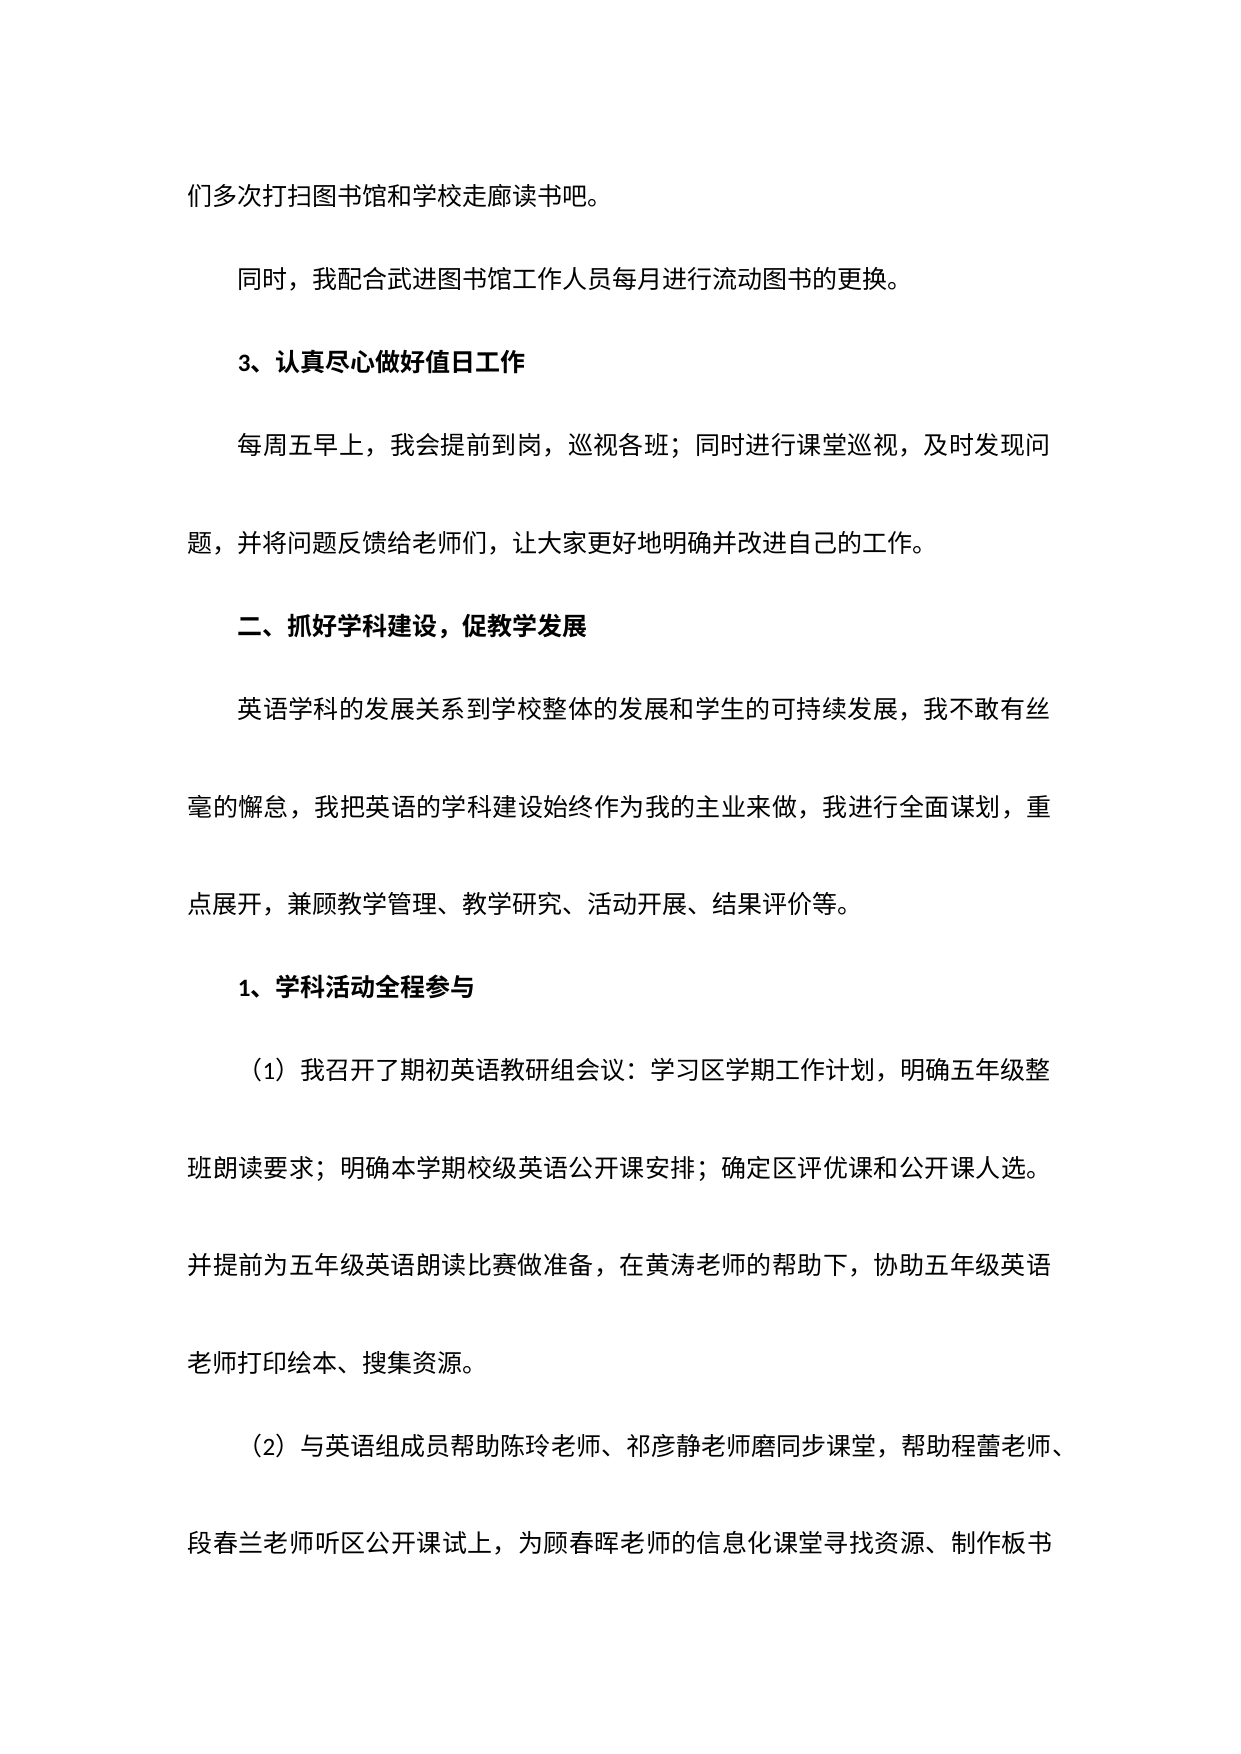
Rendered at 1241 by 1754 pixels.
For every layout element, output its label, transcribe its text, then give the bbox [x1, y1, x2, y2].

text （1）我召开了期初英语教研组会议：学习区学期工作计划，明确五年级整班朗读要求；明确本学期校级英语公开课安排；确定区评优课和公开课人选。并提前为五年级英语朗读比赛做准备，在黄涛老师的帮助下，协助五年级英语老师打印绘本、搜集资源。 [187, 1036, 1053, 1394]
text 二、抓好学科建设，促教学发展 [187, 592, 1053, 657]
text 3、认真尽心做好值日工作 [187, 328, 1053, 393]
text 1、学科活动全程参与 [187, 953, 1053, 1018]
text 英语学科的发展关系到学校整体的发展和学生的可持续发展，我不敢有丝毫的懈怠，我把英语的学科建设始终作为我的主业来做，我进行全面谋划，重点展开，兼顾教学管理、教学研究、活动开展、结果评价等。 [187, 675, 1053, 935]
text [187, 1412, 1053, 1574]
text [187, 162, 1053, 227]
text 每周五早上，我会提前到岗，巡视各班；同时进行课堂巡视，及时发现问题，并将问题反馈给老师们，让大家更好地明确并改进自己的工作。 [187, 411, 1053, 574]
text 同时，我配合武进图书馆工作人员每月进行流动图书的更换。 [187, 245, 1053, 310]
